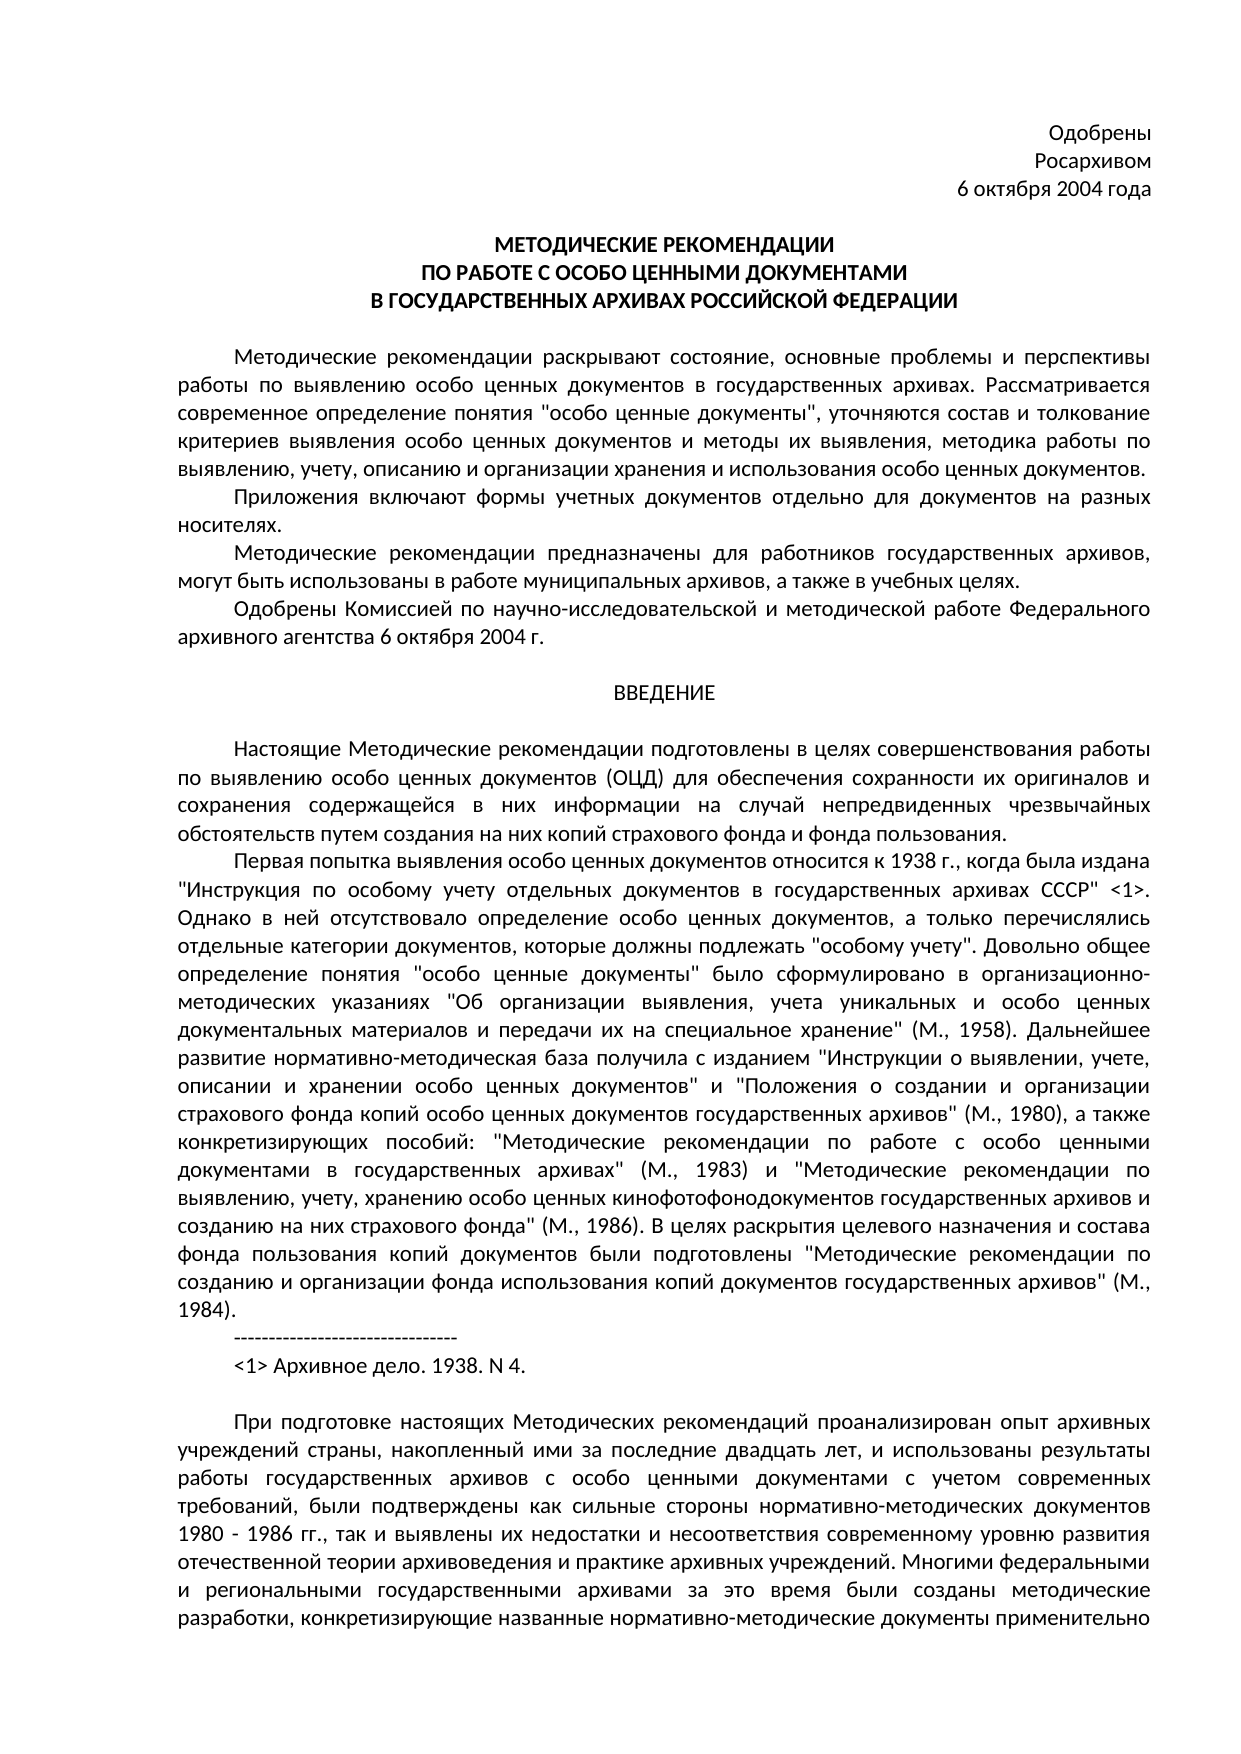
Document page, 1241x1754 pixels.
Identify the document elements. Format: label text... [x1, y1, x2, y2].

title ПО РАБОТЕ С ОСОБО ЦЕННЫМИ ДОКУМЕНТАМИ [177, 258, 1152, 286]
title МЕТОДИЧЕСКИЕ РЕКОМЕНДАЦИИ [177, 230, 1152, 258]
text 6 октября 2004 года [177, 174, 1152, 202]
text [177, 1407, 1152, 1631]
text Одобрены Комиссией по научно-исследовательской и методической работе Федерального архивного агентства 6 октября 2004 г. [177, 594, 1152, 651]
text Настоящие Методические рекомендации подготовлены в целях совершенствования работы по выявлению особо ценных документов (ОЦД) для обеспечения сохранности их оригиналов и сохранения содержащейся в них информации на случай непредвиденных чрезвычайных обстоятельств путем создания на них копий страхового фонда и фонда пользования. [177, 734, 1152, 847]
text Первая попытка выявления особо ценных документов относится к 1938 г., когда была издана "Инструкция по особому учету отдельных документов в государственных архивах СССР" <1>. Однако в ней отсутствовало определение особо ценных документов, а только перечислялись отдельные категории документов, которые должны подлежать "особому учету". Довольно общее определение понятия "особо ценные документы" было сформулировано в организационно-методических указаниях "Об организации выявления, учета уникальных и особо ценных документальных материалов и передачи их на специальное хранение" (М., 1958). Дальнейшее развитие нормативно-методическая база получила с изданием "Инструкции о выявлении, учете, описании и хранении особо ценных документов" и "Положения о создании и организации страхового фонда копий особо ценных документов государственных архивов" (М., 1980), а также конкретизирующих пособий: "Методические рекомендации по работе с особо ценными документами в государственных архивах" (М., 1983) и "Методические рекомендации по выявлению, учету, хранению особо ценных кинофотофонодокументов государственных архивов и созданию на них страхового фонда" (М., 1986). В целях раскрытия целевого назначения и состава фонда пользования копий документов были подготовлены "Методические рекомендации по созданию и организации фонда использования копий документов государственных архивов" (М., 1984). [177, 847, 1152, 1323]
text Росархивом [177, 146, 1152, 174]
text Методические рекомендации предназначены для работников государственных архивов, могут быть использованы в работе муниципальных архивов, а также в учебных целях. [177, 538, 1152, 594]
text Одобрены [177, 118, 1152, 146]
title В ГОСУДАРСТВЕННЫХ АРХИВАХ РОССИЙСКОЙ ФЕДЕРАЦИИ [177, 286, 1152, 314]
text <1> Архивное дело. 1938. N 4. [177, 1351, 1152, 1379]
text -------------------------------- [177, 1323, 1152, 1351]
text Приложения включают формы учетных документов отдельно для документов на разных носителях. [177, 482, 1152, 538]
text Методические рекомендации раскрывают состояние, основные проблемы и перспективы работы по выявлению особо ценных документов в государственных архивах. Рассматривается современное определение понятия "особо ценные документы", уточняются состав и толкование критериев выявления особо ценных документов и методы их выявления, методика работы по выявлению, учету, описанию и организации хранения и использования особо ценных документов. [177, 342, 1152, 482]
text ВВЕДЕНИЕ [177, 678, 1152, 707]
